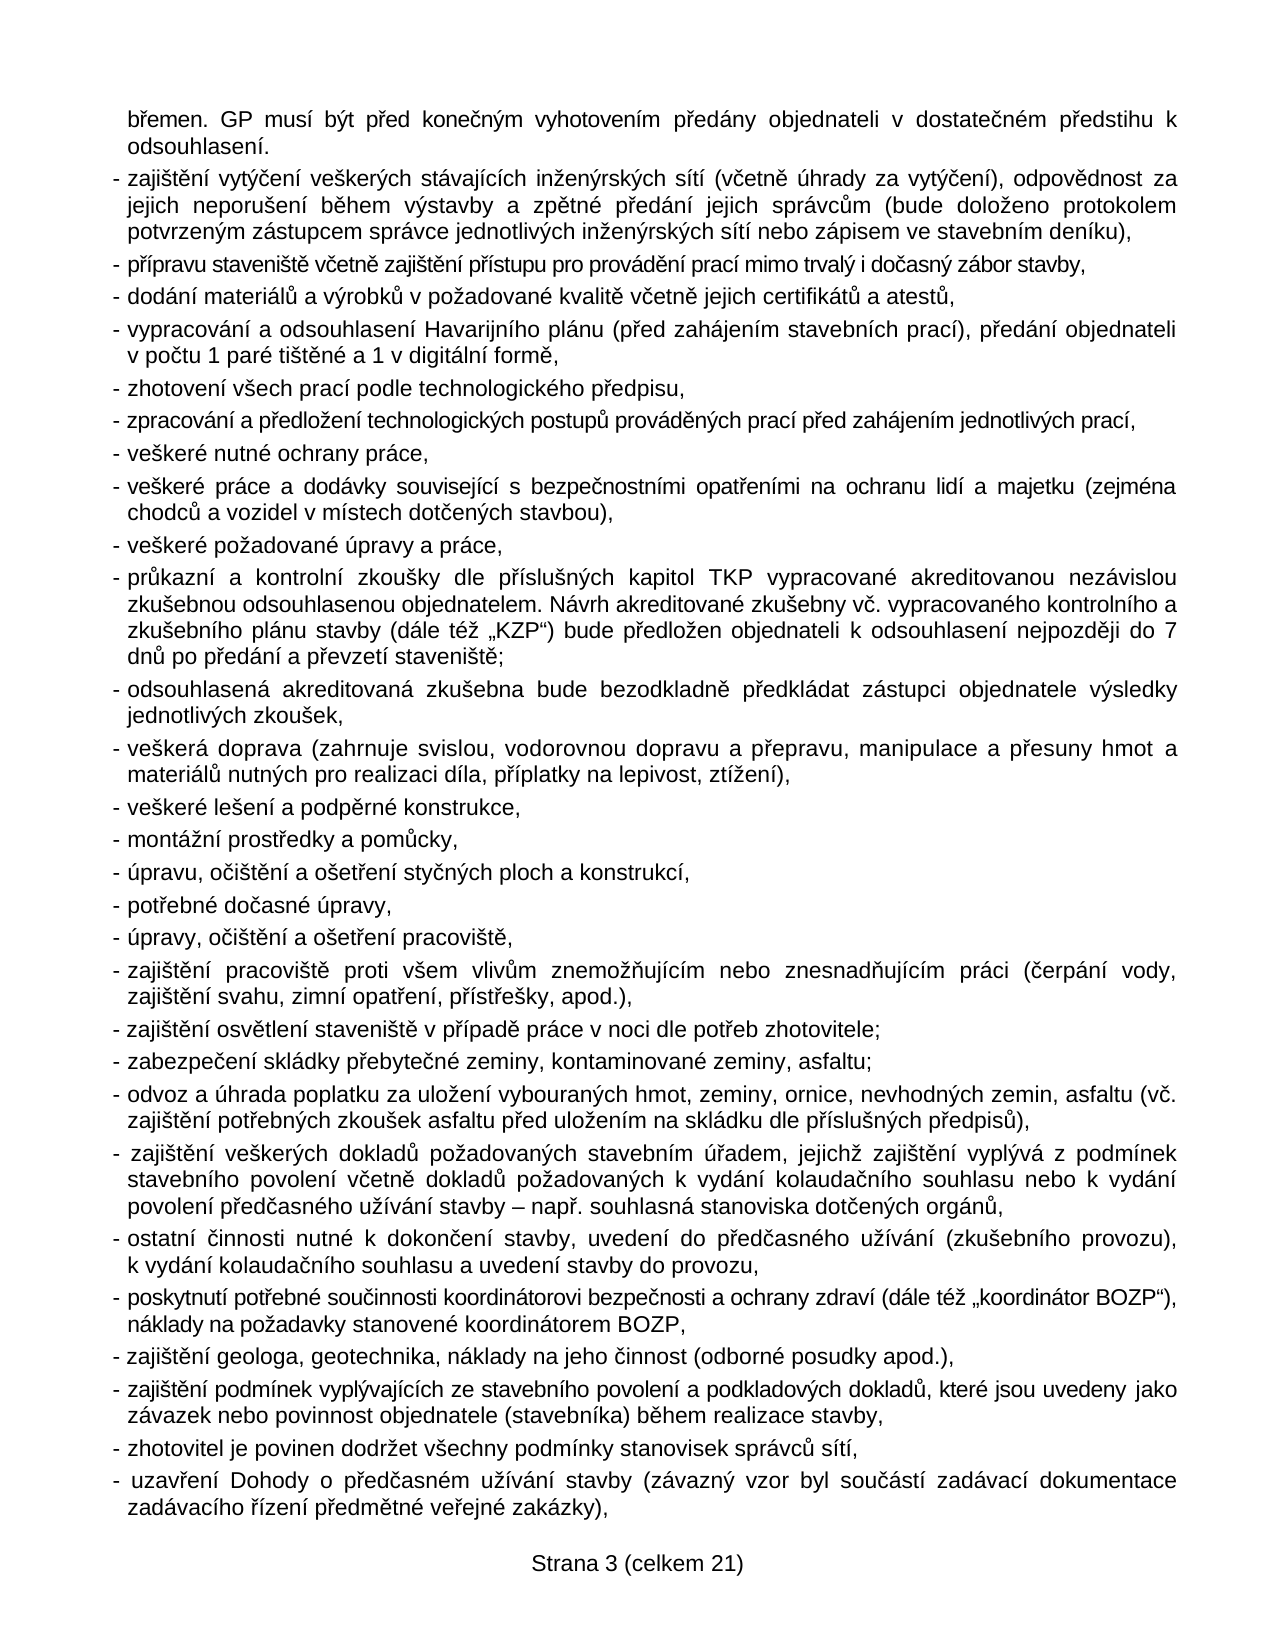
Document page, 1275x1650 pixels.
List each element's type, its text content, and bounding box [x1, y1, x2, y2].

text - vypracování a odsouhlasení Havarijního plánu (před zahájením stavebních prací), předání objednateli v počtu 1 paré tištěné a 1 v digitální formě, [112, 316, 1177, 368]
text - zajištění veškerých dokladů požadovaných stavebním úřadem, jejichž zajištění vyplývá z podmínek stavebního povolení včetně dokladů požadovaných k vydání kolaudačního souhlasu nebo k vydání povolení předčasného užívání stavby – např. souhlasná stanoviska dotčených orgánů, [112, 1140, 1177, 1219]
text - úpravy, očištění a ošetření pracoviště, [112, 924, 1177, 951]
text - zajištění osvětlení staveniště v případě práce v noci dle potřeb zhotovitele; [112, 1016, 1177, 1042]
text - zajištění vytýčení veškerých stávajících inženýrských sítí (včetně úhrady za vytýčení), odpovědnost za jejich neporušení během výstavby a zpětné předání jejich správcům (bude doloženo protokolem potvrzeným zástupcem správce jednotlivých inženýrských sítí nebo zápisem ve stavebním deníku), [112, 165, 1177, 244]
text - odsouhlasená akreditovaná zkušebna bude bezodkladně předkládat zástupci objednatele výsledky jednotlivých zkoušek, [112, 676, 1177, 728]
text - zajištění podmínek vyplývajících ze stavebního povolení a podkladových dokladů, které jsou uvedeny jako závazek nebo povinnost objednatele (stavebníka) během realizace stavby, [112, 1376, 1177, 1428]
text - ostatní činnosti nutné k dokončení stavby, uvedení do předčasného užívání (zkušebního provozu), k vydání kolaudačního souhlasu a uvedení stavby do provozu, [112, 1225, 1177, 1278]
text - veškeré nutné ochrany práce, [112, 440, 1177, 466]
text - veškerá doprava (zahrnuje svislou, vodorovnou dopravu a přepravu, manipulace a přesuny hmot a materiálů nutných pro realizaci díla, příplatky na lepivost, ztížení), [112, 735, 1177, 787]
text - přípravu staveniště včetně zajištění přístupu pro provádění prací mimo trvalý i dočasný zábor stavby, [112, 251, 1177, 277]
text - veškeré lešení a podpěrné konstrukce, [112, 794, 1177, 820]
text - průkazní a kontrolní zkoušky dle příslušných kapitol TKP vypracované akreditovanou nezávislou zkušebnou odsouhlasenou objednatelem. Návrh akreditované zkušebny vč. vypracovaného kontrolního a zkušebního plánu stavby (dále též „KZP“) bude předložen objednateli k odsouhlasení nejpozději do 7 dnů po předání a převzetí staveniště; [112, 564, 1177, 669]
text - úpravu, očištění a ošetření styčných ploch a konstrukcí, [112, 859, 1177, 885]
text - potřebné dočasné úpravy, [112, 892, 1177, 918]
text - zajištění pracoviště proti všem vlivům znemožňujícím nebo znesnadňujícím práci (čerpání vody, zajištění svahu, zimní opatření, přístřešky, apod.), [112, 957, 1177, 1009]
text - montážní prostředky a pomůcky, [112, 826, 1177, 853]
text - veškeré požadované úpravy a práce, [112, 532, 1177, 558]
text - zpracování a předložení technologických postupů prováděných prací před zahájením jednotlivých prací, [112, 407, 1177, 434]
text - dodání materiálů a výrobků v požadované kvalitě včetně jejich certifikátů a atestů, [112, 283, 1177, 309]
text - poskytnutí potřebné součinnosti koordinátorovi bezpečnosti a ochrany zdraví (dále též „koordinátor BOZP“), náklady na požadavky stanovené koordinátorem BOZP, [112, 1284, 1177, 1337]
text - zajištění geologa, geotechnika, náklady na jeho činnost (odborné posudky apod.), [112, 1343, 1177, 1369]
list zhotovitel je povinen dodržet všechny podmínky stanovisek správců sítí, [112, 1435, 1177, 1461]
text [112, 106, 1177, 159]
text - uzavření Dohody o předčasném užívání stavby (závazný vzor byl součástí zadávací dokumentace zadávacího řízení předmětné veřejné zakázky), [112, 1467, 1177, 1520]
text - odvoz a úhrada poplatku za uložení vybouraných hmot, zeminy, ornice, nevhodných zemin, asfaltu (vč. zajištění potřebných zkoušek asfaltu před uložením na skládku dle příslušných předpisů), [112, 1081, 1177, 1134]
text - zhotovení všech prací podle technologického předpisu, [112, 375, 1177, 401]
text - veškeré práce a dodávky související s bezpečnostními opatřeními na ochranu lidí a majetku (zejména chodců a vozidel v místech dotčených stavbou), [112, 473, 1177, 525]
text - zabezpečení skládky přebytečné zeminy, kontaminované zeminy, asfaltu; [112, 1048, 1177, 1075]
